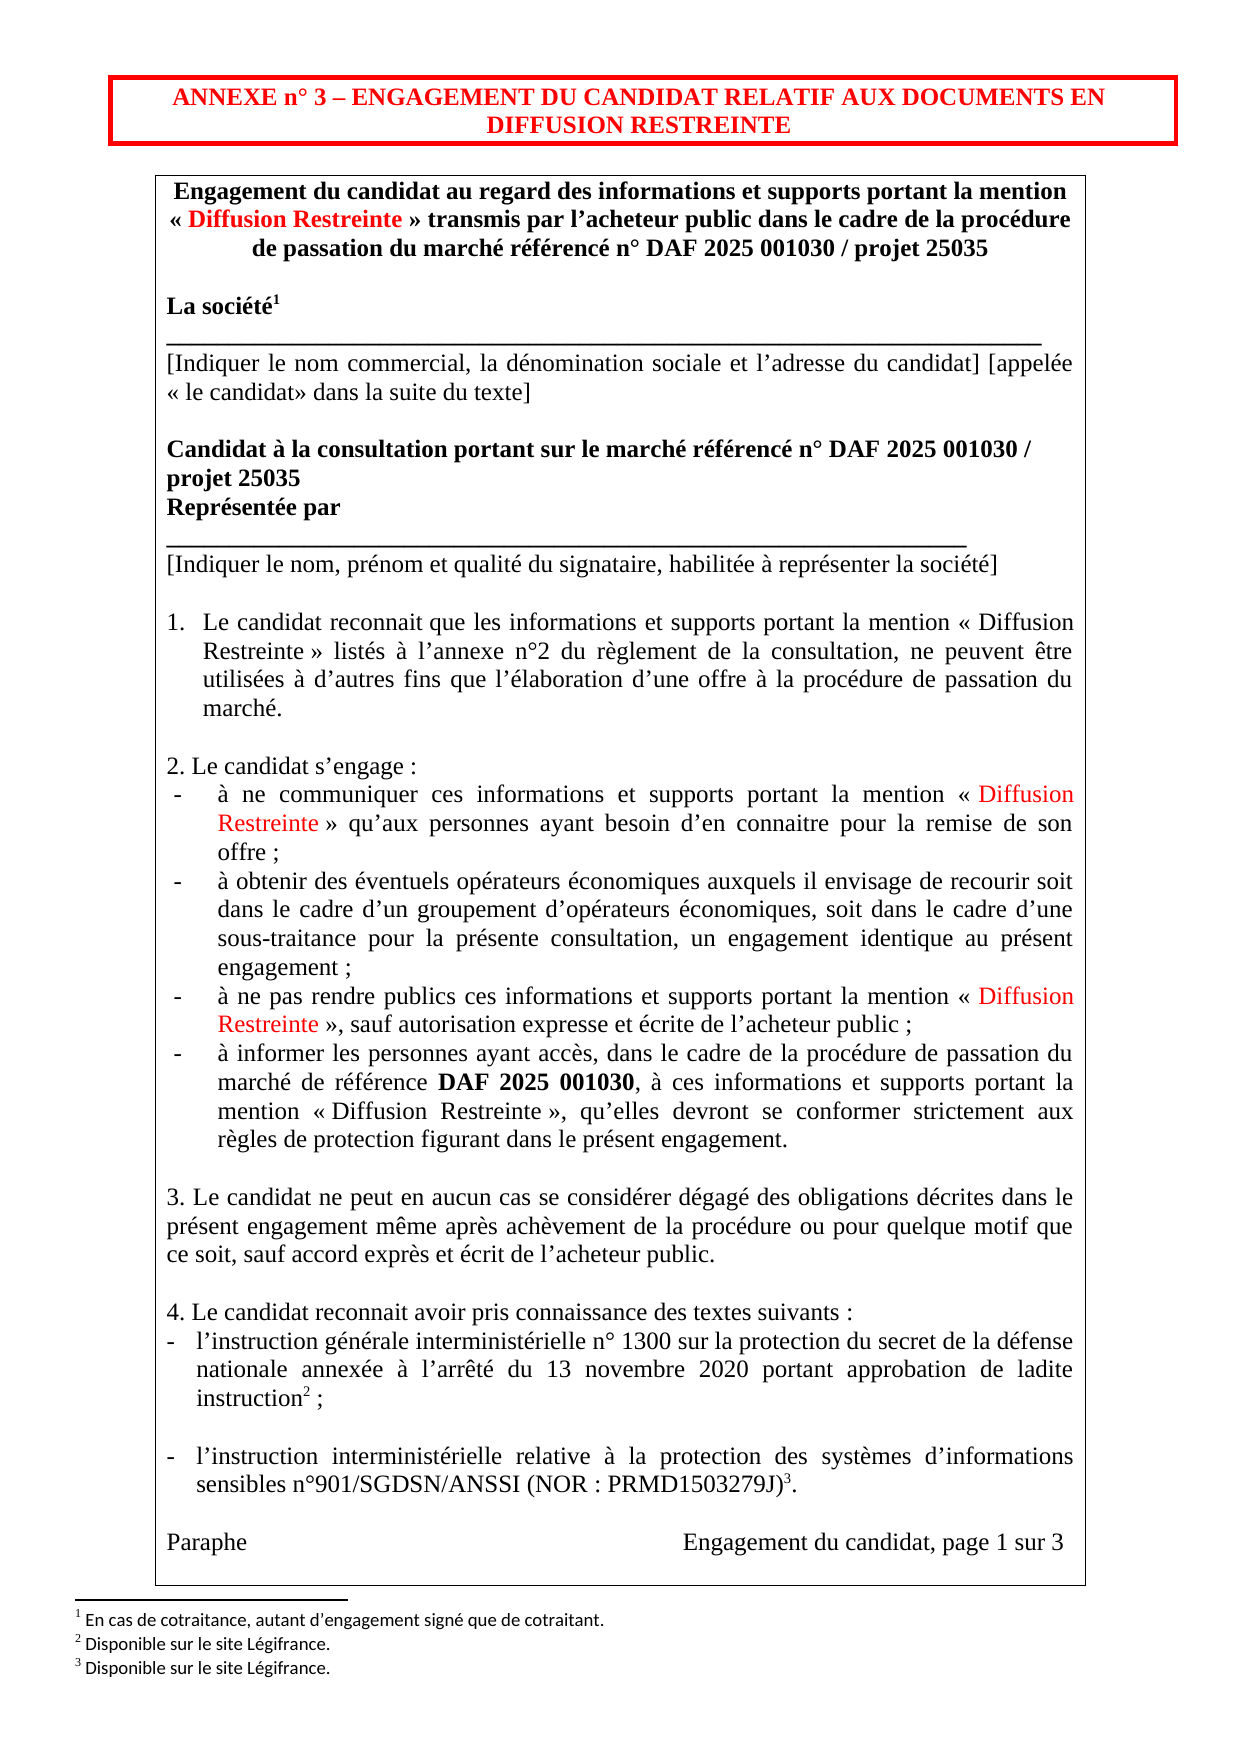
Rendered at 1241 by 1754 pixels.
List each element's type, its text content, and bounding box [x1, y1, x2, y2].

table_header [156, 176, 1085, 1584]
text ANNEXE n° 3 – ENGAGEMENT DU CANDIDAT RELATIF AUX DOCUMENTS EN DIFFUSION RESTREINTE [113, 80, 1174, 141]
